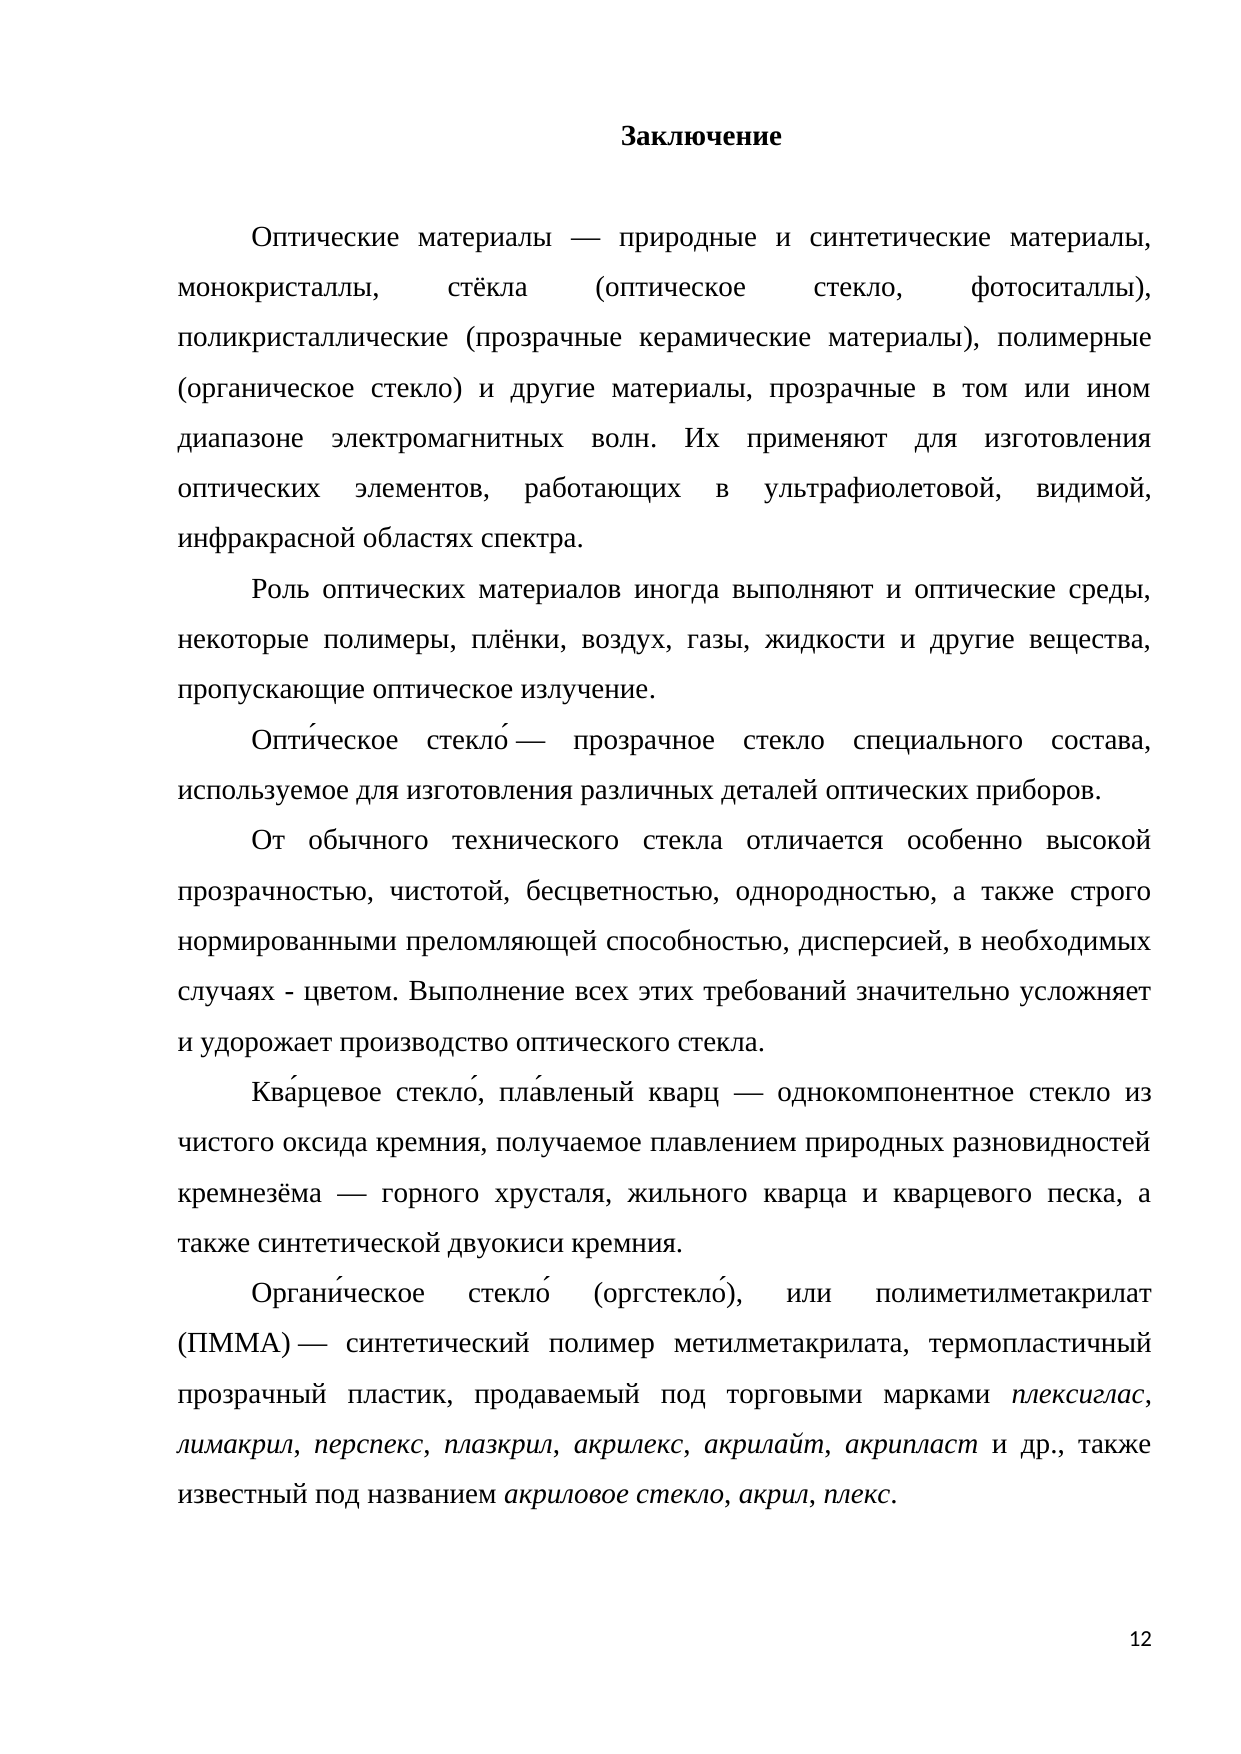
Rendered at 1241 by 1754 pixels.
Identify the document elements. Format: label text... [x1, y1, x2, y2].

text От обычного технического стекла отличается особенно высокой прозрачностью, чистотой, бесцветностью, однородностью, а также строго нормированными преломляющей способностью, дисперсией, в необходимых случаях - цветом. Выполнение всех этих требований значительно усложняет и удорожает производство оптического стекла. [177, 822, 1152, 1057]
text Органи́ческое стекло́ (оргстекло́), или полиметилметакрилат (ПММА) — синтетический полимер метилметакрилата, термопластичный прозрачный пластик, продаваемый под торговыми марками плексиглас, лимакрил, перспекс, плазкрил, акрилекс, акрилайт, акрипласт и др., также известный под названием акриловое стекло, акрил, плекс. [177, 1275, 1152, 1510]
text Оптические материалы — природные и синтетические материалы, монокристаллы, стёкла (оптическое стекло, фотоситаллы), поликристаллические (прозрачные керамические материалы), полимерные (органическое стекло) и другие материалы, прозрачные в том или ином диапазоне электромагнитных волн. Их применяют для изготовления оптических элементов, работающих в ультрафиолетовой, видимой, инфракрасной областях спектра. [177, 219, 1152, 554]
text Роль оптических материалов иногда выполняют и оптические среды, некоторые полимеры, плёнки, воздух, газы, жидкости и другие вещества, пропускающие оптическое излучение. [177, 571, 1152, 705]
text Заключение [177, 118, 1152, 152]
text Опти́ческое стекло́ — прозрачное стекло специального состава, используемое для изготовления различных деталей оптических приборов. [177, 722, 1152, 806]
text Ква́рцевое стекло́, пла́вленый кварц — однокомпонентное стекло из чистого оксида кремния, получаемое плавлением природных разновидностей кремнезёма — горного хрусталя, жильного кварца и кварцевого песка, а также синтетической двуокиси кремния. [177, 1074, 1152, 1258]
